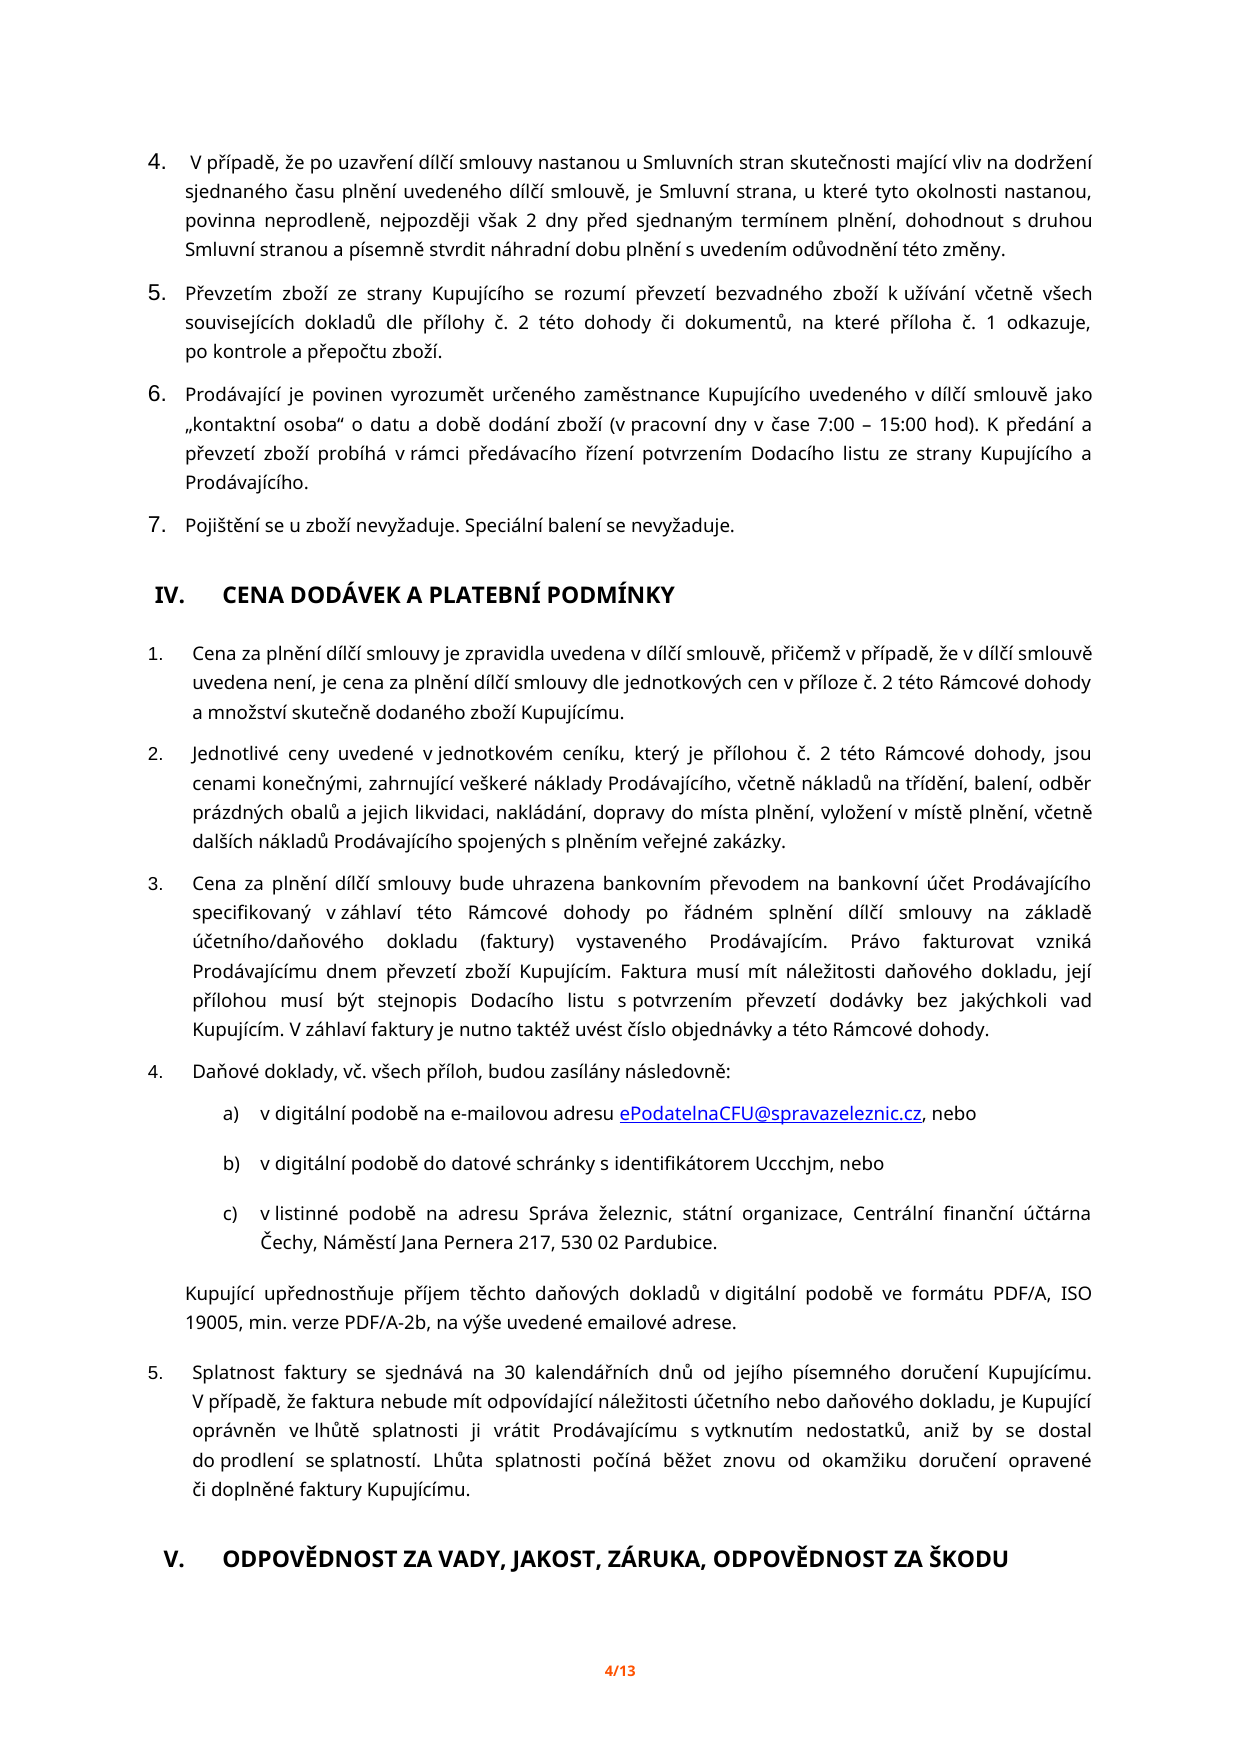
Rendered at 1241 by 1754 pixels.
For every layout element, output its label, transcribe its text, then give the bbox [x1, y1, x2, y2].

subtitle Daňové doklady, vč. všech příloh, budou zasílány následovně: [148, 1058, 1093, 1084]
text Kupující upřednostňuje příjem těchto daňových dokladů v digitální podobě ve formátu PDF/A, ISO 19005, min. verze PDF/A-2b, na výše uvedené emailové adrese. [185, 1280, 1093, 1334]
list v digitální podobě na e-mailovou adresu ePodatelnaCFU@spravazeleznic.cz, nebo [223, 1100, 1093, 1126]
list V případě, že po uzavření dílčí smlouvy nastanou u Smluvních stran skutečnosti mající vliv na dodržení sjednaného času plnění uvedeného dílčí smlouvě, je Smluvní strana, u které tyto okolnosti nastanou, povinna neprodleně, nejpozději však 2 dny před sjednaným termínem plnění, dohodnout s druhou Smluvní stranou a písemně stvrdit náhradní dobu plnění s uvedením odůvodnění této změny. [148, 148, 1093, 262]
subtitle Cena za plnění dílčí smlouvy je zpravidla uvedena v dílčí smlouvě, přičemž v případě, že v dílčí smlouvě uvedena není, je cena za plnění dílčí smlouvy dle jednotkových cen v příloze č. 2 této Rámcové dohody a množství skutečně dodaného zboží Kupujícímu. [148, 640, 1093, 724]
subtitle Pojištění se u zboží nevyžaduje. Speciální balení se nevyžaduje. [148, 511, 1093, 538]
list v digitální podobě do datové schránky s identifikátorem Uccchjm, nebo [223, 1150, 1093, 1176]
list v listinné podobě na adresu Správa železnic, státní organizace, Centrální finanční účtárna Čechy, Náměstí Jana Pernera 217, 530 02 Pardubice. [223, 1200, 1093, 1255]
list CENA DODÁVEK A PLATEBNÍ PODMÍNKY [185, 579, 1093, 611]
list Převzetím zboží ze strany Kupujícího se rozumí převzetí bezvadného zboží k užívání včetně všech souvisejících dokladů dle přílohy č. 2 této dohody či dokumentů, na které příloha č. 1 odkazuje, po kontrole a přepočtu zboží. [148, 278, 1093, 364]
subtitle Prodávající je povinen vyrozumět určeného zaměstnance Kupujícího uvedeného v dílčí smlouvě jako „kontaktní osoba“ o datu a době dodání zboží (v pracovní dny v čase 7:00 – 15:00 hod). K předání a převzetí zboží probíhá v rámci předávacího řízení potvrzením Dodacího listu ze strany Kupujícího a Prodávajícího. [148, 380, 1093, 495]
subtitle Jednotlivé ceny uvedené v jednotkovém ceníku, který je přílohou č. 2 této Rámcové dohody, jsou cenami konečnými, zahrnující veškeré náklady Prodávajícího, včetně nákladů na třídění, balení, odběr prázdných obalů a jejich likvidaci, nakládání, dopravy do místa plnění, vyložení v místě plnění, včetně dalších nákladů Prodávajícího spojených s plněním veřejné zakázky. [148, 741, 1093, 854]
subtitle Splatnost faktury se sjednává na 30 kalendářních dnů od jejího písemného doručení Kupujícímu. V případě, že faktura nebude mít odpovídající náležitosti účetního nebo daňového dokladu, je Kupující oprávněn ve lhůtě splatnosti ji vrátit Prodávajícímu s vytknutím nedostatků, aniž by se dostal do prodlení se splatností. Lhůta splatnosti počíná běžet znovu od okamžiku doručení opravené či doplněné faktury Kupujícímu. [148, 1359, 1093, 1502]
list ODPOVĚDNOST ZA VADY, JAKOST, ZÁRUKA, ODPOVĚDNOST ZA ŠKODU [185, 1543, 1093, 1574]
subtitle Cena za plnění dílčí smlouvy bude uhrazena bankovním převodem na bankovní účet Prodávajícího specifikovaný v záhlaví této Rámcové dohody po řádném splnění dílčí smlouvy na základě účetního/daňového dokladu (faktury) vystaveného Prodávajícím. Právo fakturovat vzniká Prodávajícímu dnem převzetí zboží Kupujícím. Faktura musí mít náležitosti daňového dokladu, její přílohou musí být stejnopis Dodacího listu s potvrzením převzetí dodávky bez jakýchkoli vad Kupujícím. V záhlaví faktury je nutno taktéž uvést číslo objednávky a této Rámcové dohody. [148, 870, 1093, 1042]
